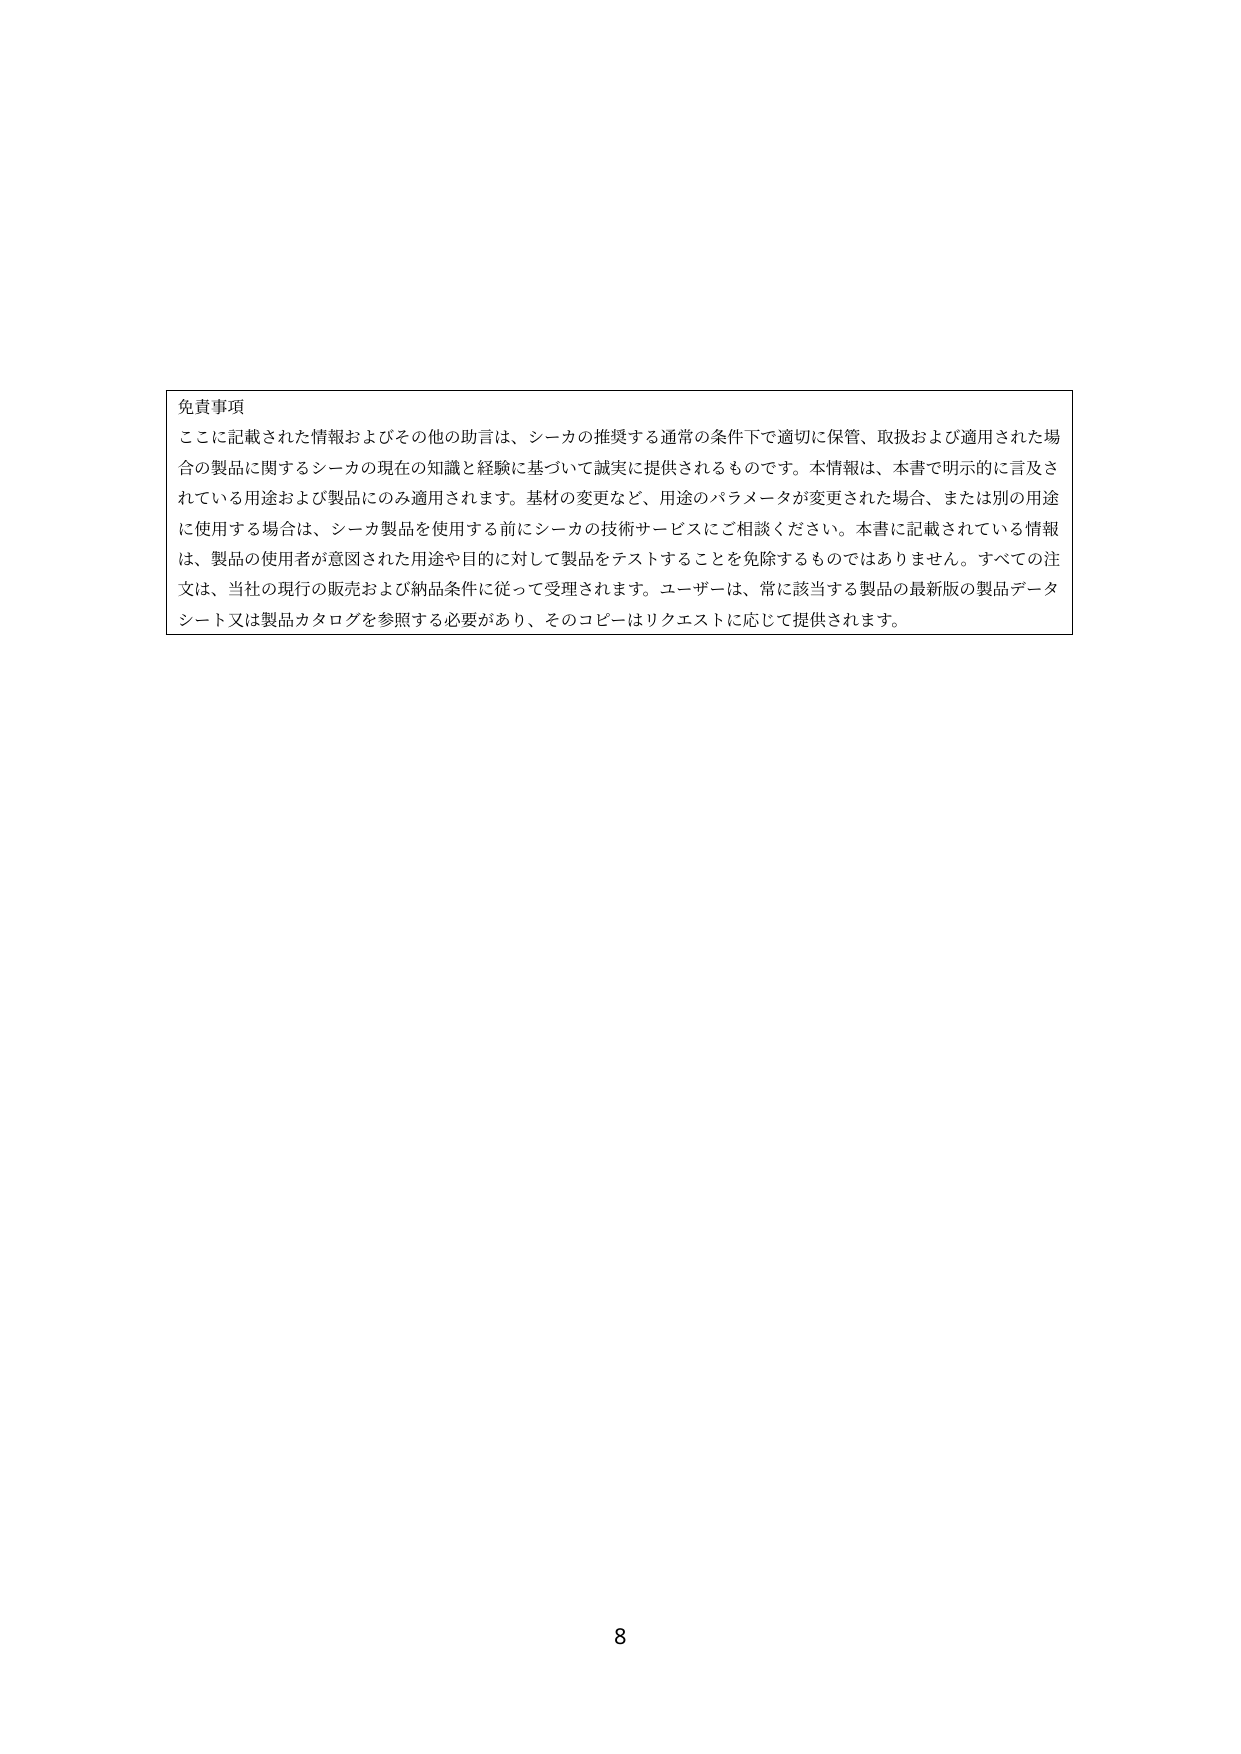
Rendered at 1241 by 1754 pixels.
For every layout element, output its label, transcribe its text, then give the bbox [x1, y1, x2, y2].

table_header 免責事項 ここに記載された情報およびその他の助言は、シーカの推奨する通常の条件下で適切に保管、取扱および適用された場合の製品に関するシーカの現在の知識と経験に基づいて誠実に提供されるものです。本情報は、本書で明示的に言及されている用途および製品にのみ適用されます。基材の変更など、用途のパラメータが変更された場合、または別の用途に使用する場合は、シーカ製品を使用する前にシーカの技術サービスにご相談ください。本書に記載されている情報は、製品の使用者が意図された用途や目的に対して製品をテストすることを免除するものではありません。すべての注文は、当社の現行の販売および納品条件に従って受理されます。ユーザーは、常に該当する製品の最新版の製品データシート又は製品カタログを参照する必要があり、そのコピーはリクエストに応じて提供されます。 [167, 391, 1072, 634]
